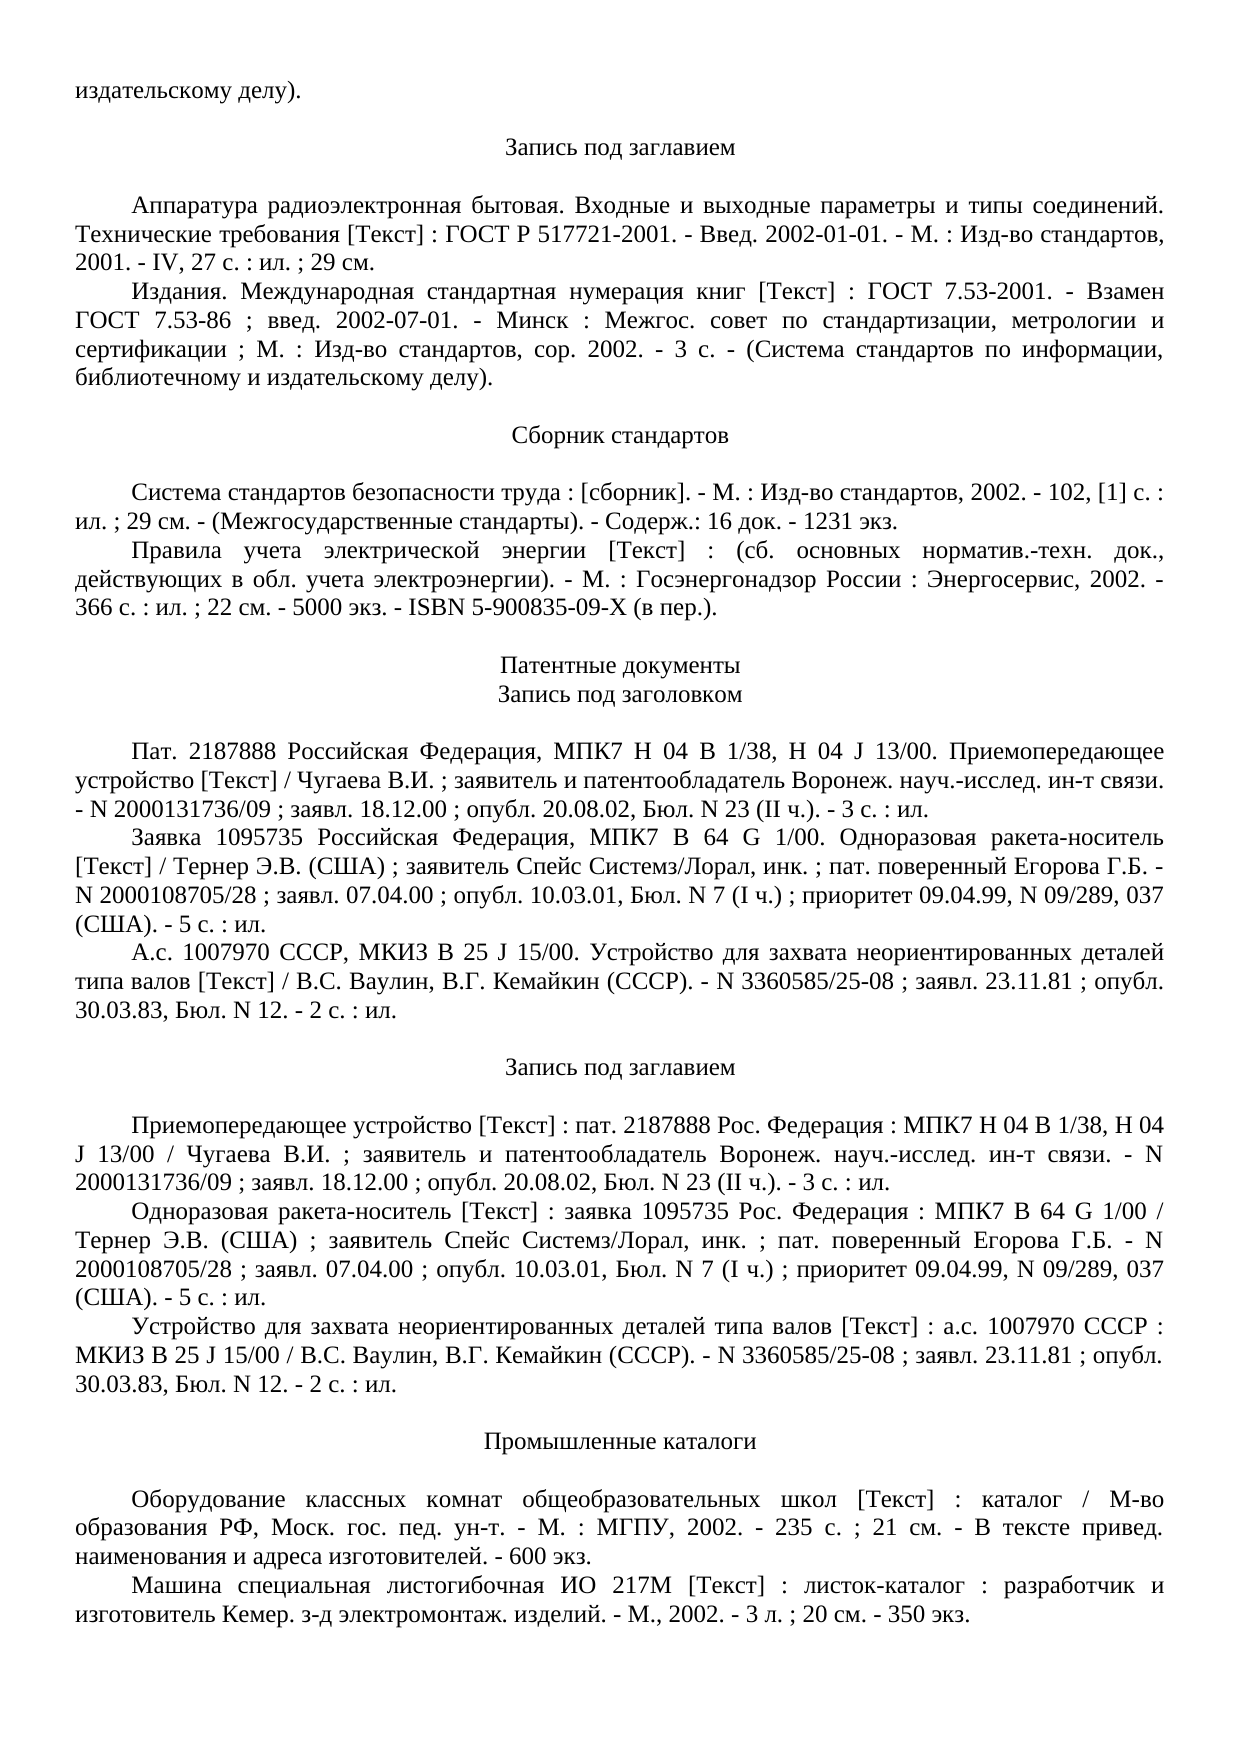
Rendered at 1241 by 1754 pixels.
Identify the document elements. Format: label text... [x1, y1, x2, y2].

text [75, 75, 1165, 104]
text Патентные документы [75, 650, 1165, 679]
text Пат. 2187888 Российская Федерация, МПК7 Н 04 В 1/38, Н 04 J 13/00. Приемопередающее устройство [Текст] / Чугаева В.И. ; заявитель и патентообладатель Воронеж. науч.-исслед. ин-т связи. - N 2000131736/09 ; заявл. 18.12.00 ; опубл. 20.08.02, Бюл. N 23 (II ч.). - 3 с. : ил. [75, 736, 1165, 822]
text Устройство для захвата неориентированных деталей типа валов [Текст] : а.с. 1007970 СССР : МКИЗ В 25 J 15/00 / В.С. Ваулин, В.Г. Кемайкин (СССР). - N 3360585/25-08 ; заявл. 23.11.81 ; опубл. 30.03.83, Бюл. N 12. - 2 с. : ил. [75, 1311, 1165, 1397]
text Аппаратура радиоэлектронная бытовая. Входные и выходные параметры и типы соединений. Технические требования [Текст] : ГОСТ Р 517721-2001. - Введ. 2002-01-01. - М. : Изд-во стандартов, 2001. - IV, 27 с. : ил. ; 29 см. [75, 190, 1165, 276]
text Заявка 1095735 Российская Федерация, МПК7 В 64 G 1/00. Одноразовая ракета-носитель [Текст] / Тернер Э.В. (США) ; заявитель Спейс Системз/Лорал, инк. ; пат. поверенный Егорова Г.Б. - N 2000108705/28 ; заявл. 07.04.00 ; опубл. 10.03.01, Бюл. N 7 (I ч.) ; приоритет 09.04.99, N 09/289, 037 (США). - 5 с. : ил. [75, 822, 1165, 937]
text Оборудование классных комнат общеобразовательных школ [Текст] : каталог / М-во образования РФ, Моск. гос. пед. ун-т. - М. : МГПУ, 2002. - 235 с. ; 21 см. - В тексте привед. наименования и адреса изготовителей. - 600 экз. [75, 1484, 1165, 1570]
text Запись под заглавием [75, 1052, 1165, 1081]
text Приемопередающее устройство [Текст] : пат. 2187888 Рос. Федерация : МПК7 Н 04 В 1/38, Н 04 J 13/00 / Чугаева В.И. ; заявитель и патентообладатель Воронеж. науч.-исслед. ин-т связи. - N 2000131736/09 ; заявл. 18.12.00 ; опубл. 20.08.02, Бюл. N 23 (II ч.). - 3 с. : ил. [75, 1110, 1165, 1196]
text Сборник стандартов [75, 420, 1165, 449]
text Запись под заглавием [75, 132, 1165, 161]
text Машина специальная листогибочная ИО 217М [Текст] : листок-каталог : разработчик и изготовитель Кемер. з-д электромонтаж. изделий. - М., 2002. - 3 л. ; 20 см. - 350 экз. [75, 1570, 1165, 1627]
text Запись под заголовком [75, 679, 1165, 707]
text Издания. Международная стандартная нумерация книг [Текст] : ГОСТ 7.53-2001. - Взамен ГОСТ 7.53-86 ; введ. 2002-07-01. - Минск : Межгос. совет по стандартизации, метрологии и сертификации ; М. : Изд-во стандартов, сор. 2002. - 3 с. - (Система стандартов по информации, библиотечному и издательскому делу). [75, 276, 1165, 391]
text А.с. 1007970 СССР, МКИЗ В 25 J 15/00. Устройство для захвата неориентированных деталей типа валов [Текст] / В.С. Ваулин, В.Г. Кемайкин (СССР). - N 3360585/25-08 ; заявл. 23.11.81 ; опубл. 30.03.83, Бюл. N 12. - 2 с. : ил. [75, 937, 1165, 1024]
text Промышленные каталоги [75, 1426, 1165, 1455]
text Правила учета электрической энергии [Текст] : (сб. основных норматив.-техн. док., действующих в обл. учета электроэнергии). - М. : Госэнергонадзор России : Энергосервис, 2002. - 366 с. : ил. ; 22 см. - 5000 экз. - ISBN 5-900835-09-Х (в пер.). [75, 535, 1165, 621]
text Система стандартов безопасности труда : [сборник]. - М. : Изд-во стандартов, 2002. - 102, [1] с. : ил. ; 29 см. - (Межгосударственные стандарты). - Содерж.: 16 док. - 1231 экз. [75, 477, 1165, 535]
text Одноразовая ракета-носитель [Текст] : заявка 1095735 Рос. Федерация : МПК7 В 64 G 1/00 / Тернер Э.В. (США) ; заявитель Спейс Системз/Лорал, инк. ; пат. поверенный Егорова Г.Б. - N 2000108705/28 ; заявл. 07.04.00 ; опубл. 10.03.01, Бюл. N 7 (I ч.) ; приоритет 09.04.99, N 09/289, 037 (США). - 5 с. : ил. [75, 1196, 1165, 1311]
